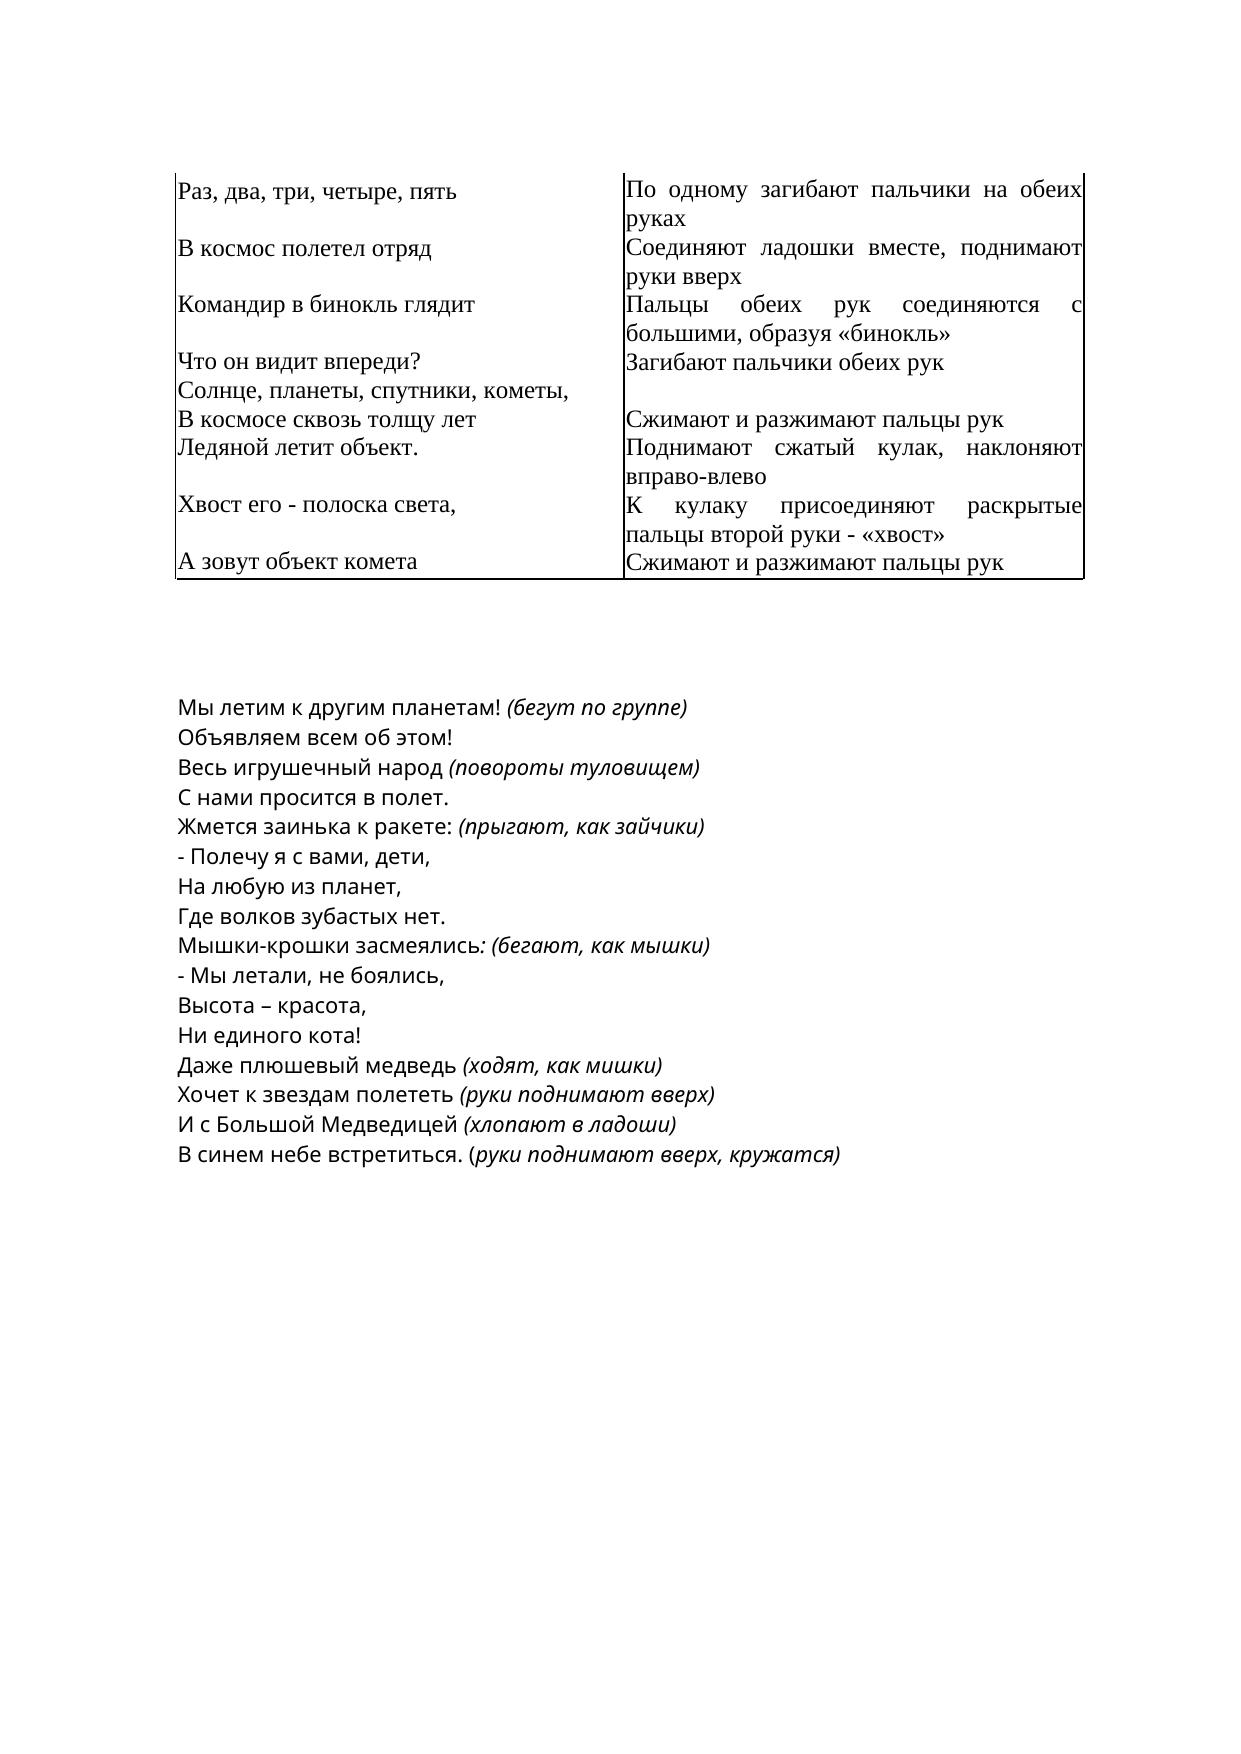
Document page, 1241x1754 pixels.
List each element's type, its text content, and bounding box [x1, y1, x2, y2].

text Мышки-крошки засмеялись: (бегают, как мышки) [177, 931, 1152, 960]
text Где волков зубастых нет. [177, 901, 1152, 931]
text С нами просится в полет. [177, 782, 1152, 811]
text Весь игрушечный народ (повороты туловищем) [177, 752, 1152, 782]
text Мы летим к другим планетам! (бегут по группе) [177, 692, 1152, 722]
text Ни единого кота! [177, 1020, 1152, 1050]
table_header По одному загибают пальчики на обеих руках Соединяют ладошки вместе, поднимают руки вверх Пальцы обеих рук соединяются с большими, образуя «бинокль» Загибают пальчики обеих рук Сжимают и разжимают пальцы рук Поднимают сжатый кулак, наклоняют вправо-влево К кулаку присоединяют раскрытые пальцы второй руки - «хвост» Сжимают и разжимают пальцы рук [625, 173, 1083, 578]
text И с Большой Медведицей (хлопают в ладоши) [177, 1109, 1152, 1139]
text В синем небе встретиться. (руки поднимают вверх, кружатся) [177, 1139, 1152, 1169]
text Жмется заинька к ракете: (прыгают, как зайчики) [177, 811, 1152, 841]
text Высота – красота, [177, 990, 1152, 1020]
table_header Раз, два, три, четыре, пять В космос полетел отряд Командир в бинокль глядит Что он видит впереди? Солнце, планеты, спутники, кометы, В космосе сквозь толщу лет Ледяной летит объект. Хвост его - полоска света, А зовут объект комета [176, 173, 623, 578]
text На любую из планет, [177, 871, 1152, 901]
text Даже плюшевый медведь (ходят, как мишки) [177, 1050, 1152, 1079]
text - Полечу я с вами, дети, [177, 841, 1152, 871]
text - Мы летали, не боялись, [177, 960, 1152, 990]
text Объявляем всем об этом! [177, 722, 1152, 752]
text Хочет к звездам полететь (руки поднимают вверх) [177, 1079, 1152, 1109]
